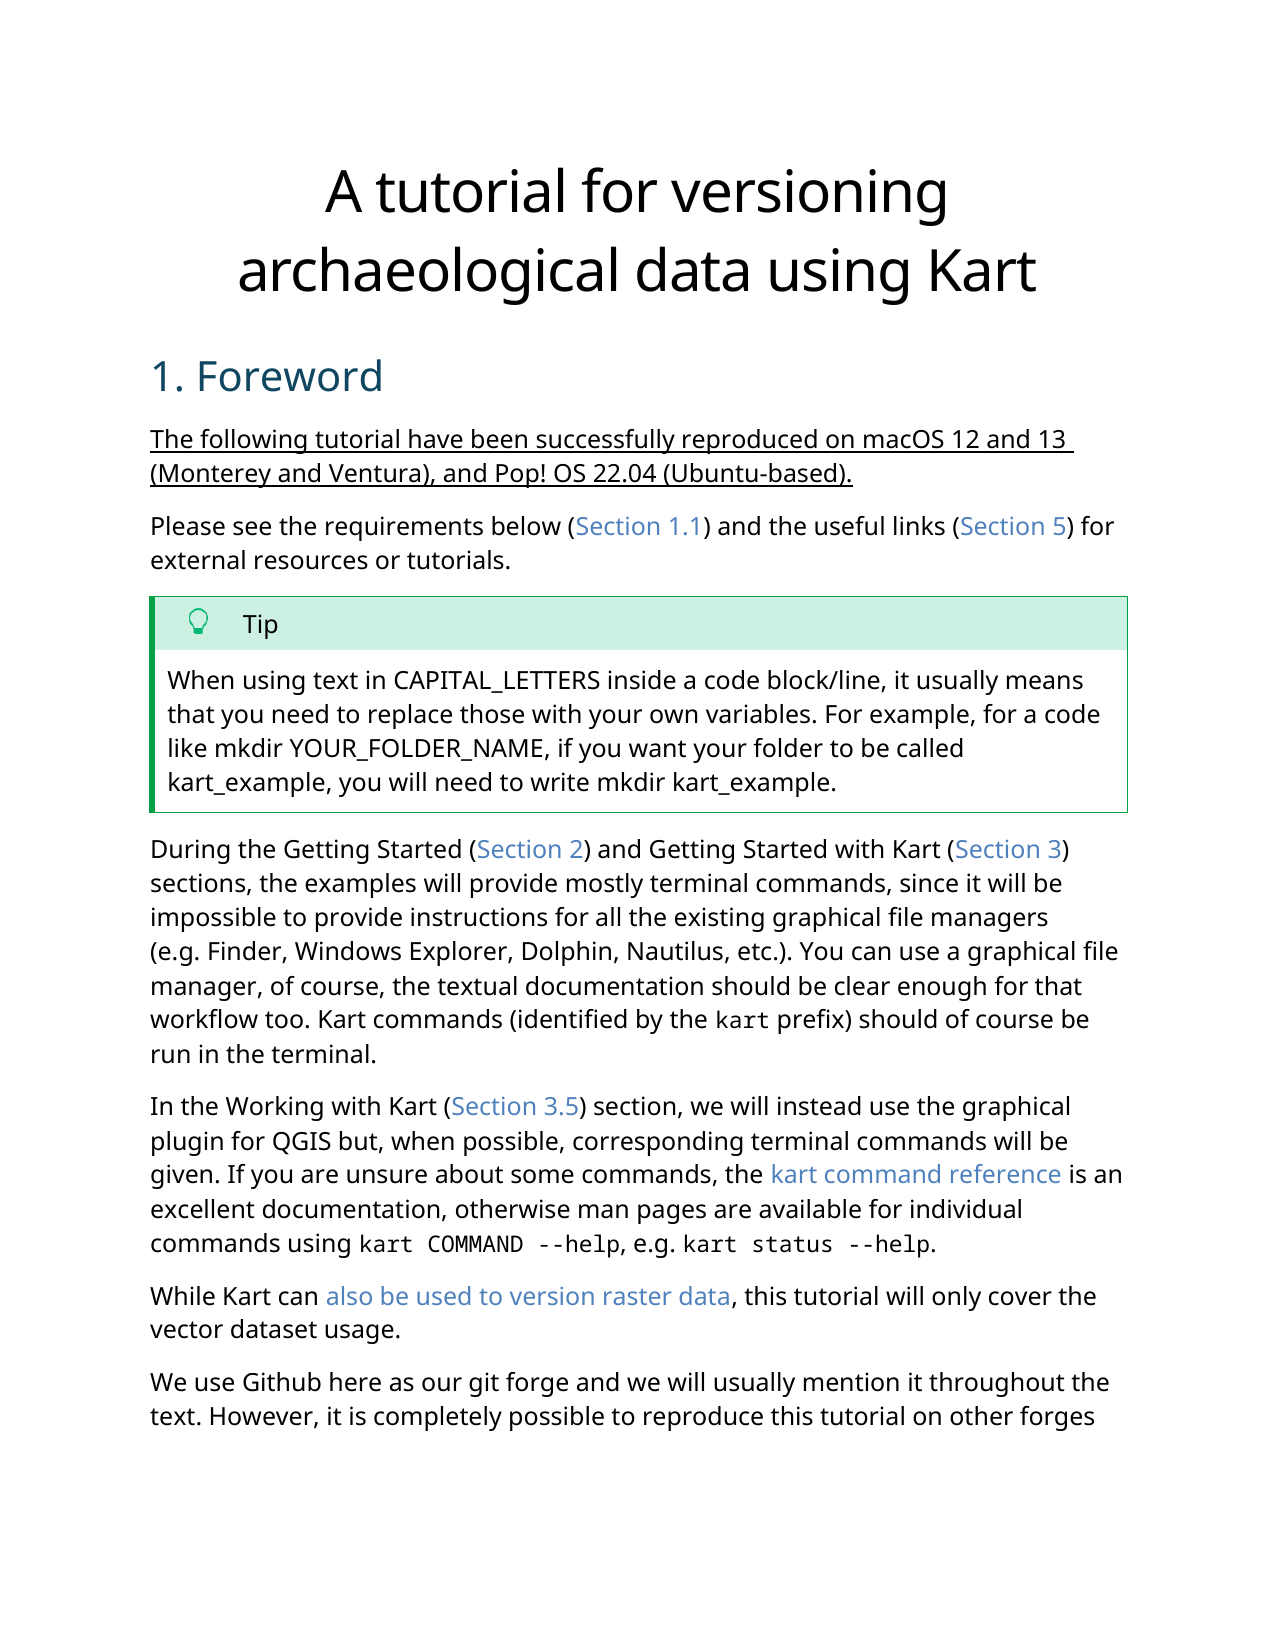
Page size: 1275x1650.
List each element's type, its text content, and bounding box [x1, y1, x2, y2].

text Please see the requirements below (Section 1.1) and the useful links (Section 5) for external resources or tutorials. [150, 509, 1125, 577]
subtitle 1. Foreword [150, 346, 1125, 403]
text In the Working with Kart (Section 3.5) section, we will instead use the graphical plugin for QGIS but, when possible, corresponding terminal commands will be given. If you are unsure about some commands, the kart command reference is an excellent documentation, otherwise man pages are available for individual commands using kart COMMAND --help, e.g. kart status --help. [150, 1089, 1125, 1259]
text During the Getting Started (Section 2) and Getting Started with Kart (Section 3) sections, the examples will provide mostly terminal commands, since it will be impossible to provide instructions for all the existing graphical file managers (e.g. Finder, Windows Explorer, Dolphin, Nautilus, etc.). You can use a graphical file manager, of course, the textual documentation should be clear enough for that workflow too. Kart commands (identified by the kart prefix) should of course be run in the terminal. [150, 832, 1125, 1070]
text While Kart can also be used to version raster data, this tutorial will only cover the vector dataset usage. [150, 1278, 1125, 1346]
picture [186, 608, 211, 634]
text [150, 1365, 1125, 1433]
table_cell When using text in CAPITAL_LETTERS inside a code block/line, it usually means that you need to replace those with your own variables. For example, for a code like mkdir YOUR_FOLDER_NAME, if you want your folder to be called kart_example, you will need to write mkdir kart_example. [155, 650, 1127, 812]
text The following tutorial have been successfully reproduced on macOS 12 and 13 (Monterey and Ventura), and Pop! OS 22.04 (Ubuntu-based). [150, 422, 1125, 490]
table_header Tip [155, 597, 1127, 650]
title A tutorial for versioning archaeological data using Kart [150, 150, 1125, 309]
